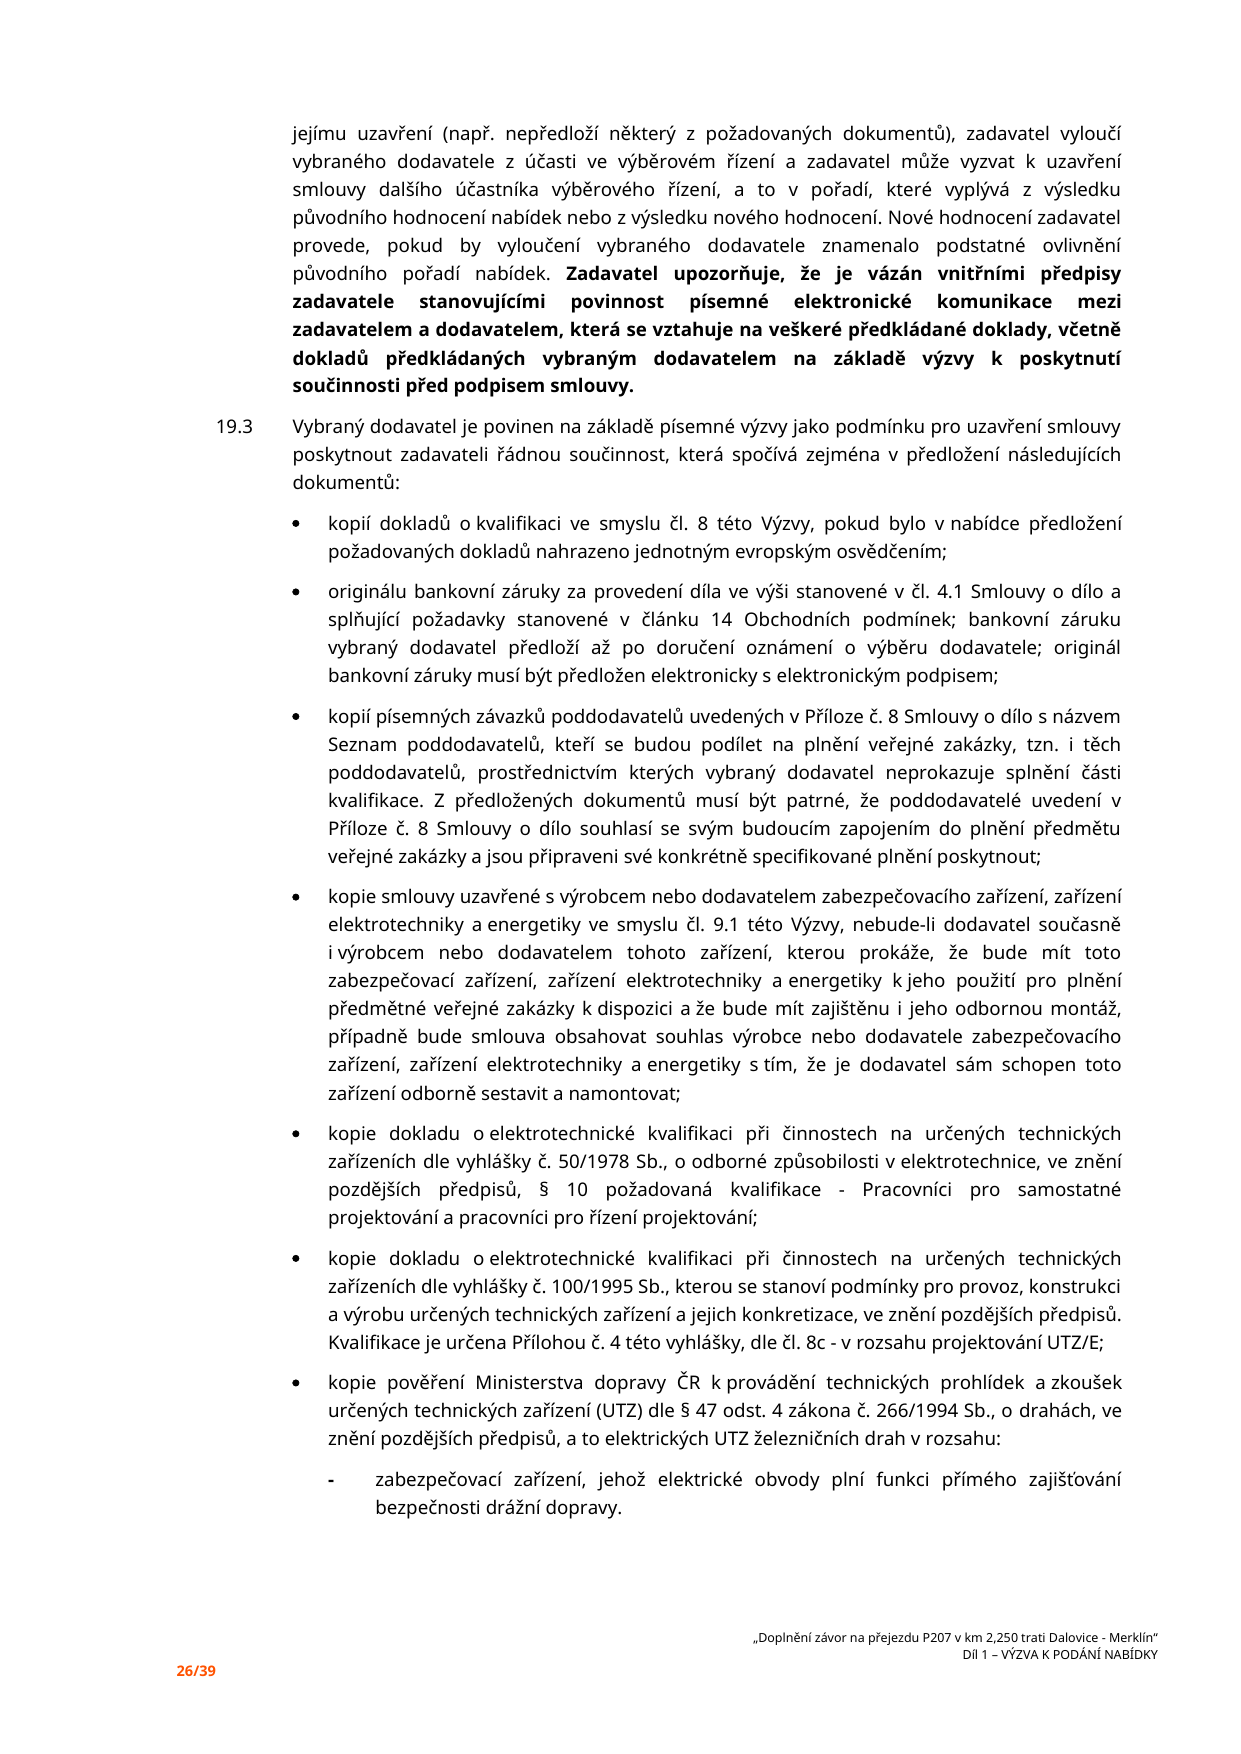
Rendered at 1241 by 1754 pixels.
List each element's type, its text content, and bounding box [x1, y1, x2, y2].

text kopie smlouvy uzavřené s výrobcem nebo dodavatelem zabezpečovacího zařízení, zařízení elektrotechniky a energetiky ve smyslu čl. 9.1 této Výzvy, nebude-li dodavatel současně i výrobcem nebo dodavatelem tohoto zařízení, kterou prokáže, že bude mít toto zabezpečovací zařízení, zařízení elektrotechniky a energetiky k jeho použití pro plnění předmětné veřejné zakázky k dispozici a že bude mít zajištěnu i jeho odbornou montáž, případně bude smlouva obsahovat souhlas výrobce nebo dodavatele zabezpečovacího zařízení, zařízení elektrotechniky a energetiky s tím, že je dodavatel sám schopen toto zařízení odborně sestavit a namontovat; [292, 884, 1122, 1105]
text kopie dokladu o elektrotechnické kvalifikaci při činnostech na určených technických zařízeních dle vyhlášky č. 100/1995 Sb., kterou se stanoví podmínky pro provoz, konstrukci a výrobu určených technických zařízení a jejich konkretizace, ve znění pozdějších předpisů. Kvalifikace je určena Přílohou č. 4 této vyhlášky, dle čl. 8c - v rozsahu projektování UTZ/E; [292, 1245, 1122, 1354]
text kopie pověření Ministerstva dopravy ČR k provádění technických prohlídek a zkoušek určených technických zařízení (UTZ) dle § 47 odst. 4 zákona č. 266/1994 Sb., o drahách, ve znění pozdějších předpisů, a to elektrických UTZ železničních drah v rozsahu: [292, 1369, 1122, 1451]
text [216, 121, 1122, 398]
text kopií písemných závazků poddodavatelů uvedených v Příloze č. 8 Smlouvy o dílo s názvem Seznam poddodavatelů, kteří se budou podílet na plnění veřejné zakázky, tzn. i těch poddodavatelů, prostřednictvím kterých vybraný dodavatel neprokazuje splnění části kvalifikace. Z předložených dokumentů musí být patrné, že poddodavatelé uvedení v Příloze č. 8 Smlouvy o dílo souhlasí se svým budoucím zapojením do plnění předmětu veřejné zakázky a jsou připraveni své konkrétně specifikované plnění poskytnout; [292, 703, 1122, 869]
text zabezpečovací zařízení, jehož elektrické obvody plní funkci přímého zajišťování bezpečnosti drážní dopravy. [328, 1466, 1122, 1519]
text Vybraný dodavatel je povinen na základě písemné výzvy jako podmínku pro uzavření smlouvy poskytnout zadavateli řádnou součinnost, která spočívá zejména v předložení následujících dokumentů: [216, 413, 1122, 495]
text originálu bankovní záruky za provedení díla ve výši stanovené v čl. 4.1 Smlouvy o dílo a splňující požadavky stanovené v článku 14 Obchodních podmínek; bankovní záruku vybraný dodavatel předloží až po doručení oznámení o výběru dodavatele; originál bankovní záruky musí být předložen elektronicky s elektronickým podpisem; [292, 578, 1122, 688]
text kopií dokladů o kvalifikaci ve smyslu čl. 8 této Výzvy, pokud bylo v nabídce předložení požadovaných dokladů nahrazeno jednotným evropským osvědčením; [292, 510, 1122, 563]
text kopie dokladu o elektrotechnické kvalifikaci při činnostech na určených technických zařízeních dle vyhlášky č. 50/1978 Sb., o odborné způsobilosti v elektrotechnice, ve znění pozdějších předpisů, § 10 požadovaná kvalifikace - Pracovníci pro samostatné projektování a pracovníci pro řízení projektování; [292, 1120, 1122, 1230]
